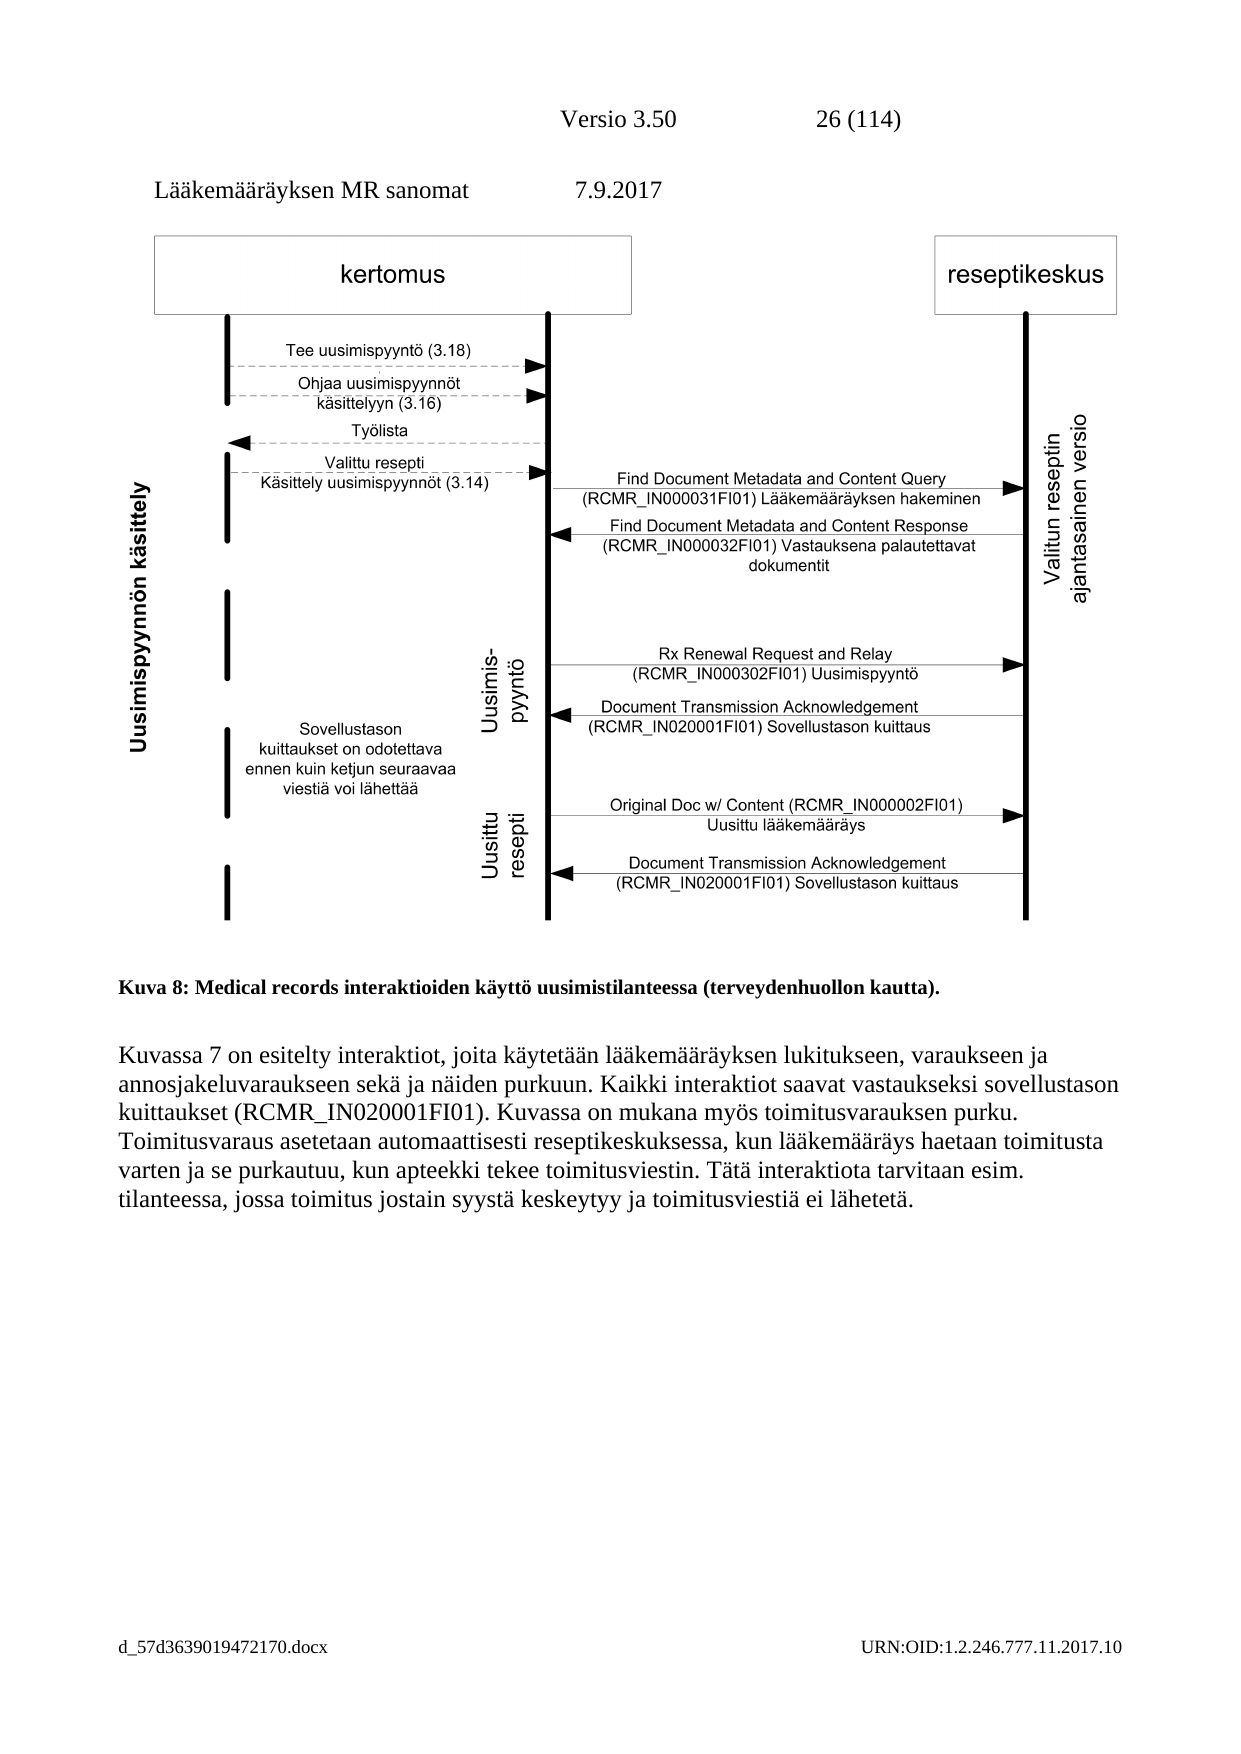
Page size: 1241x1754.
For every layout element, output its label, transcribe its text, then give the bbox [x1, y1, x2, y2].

picture [118, 233, 1122, 934]
text Kuva 8: Medical records interaktioiden käyttö uusimistilanteessa (terveydenhuollon kautta). [118, 975, 1122, 999]
text Kuvassa 7 on esitelty interaktiot, joita käytetään lääkemääräyksen lukitukseen, varaukseen ja annosjakeluvaraukseen sekä ja näiden purkuun. Kaikki interaktiot saavat vastaukseksi sovellustason kuittaukset (RCMR_IN020001FI01). Kuvassa on mukana myös toimitusvarauksen purku. Toimitusvaraus asetetaan automaattisesti reseptikeskuksessa, kun lääkemääräys haetaan toimitusta varten ja se purkautuu, kun apteekki tekee toimitusviestin. Tätä interaktiota tarvitaan esim. tilanteessa, jossa toimitus jostain syystä keskeytyy ja toimitusviestiä ei lähetetä. [118, 1040, 1122, 1212]
